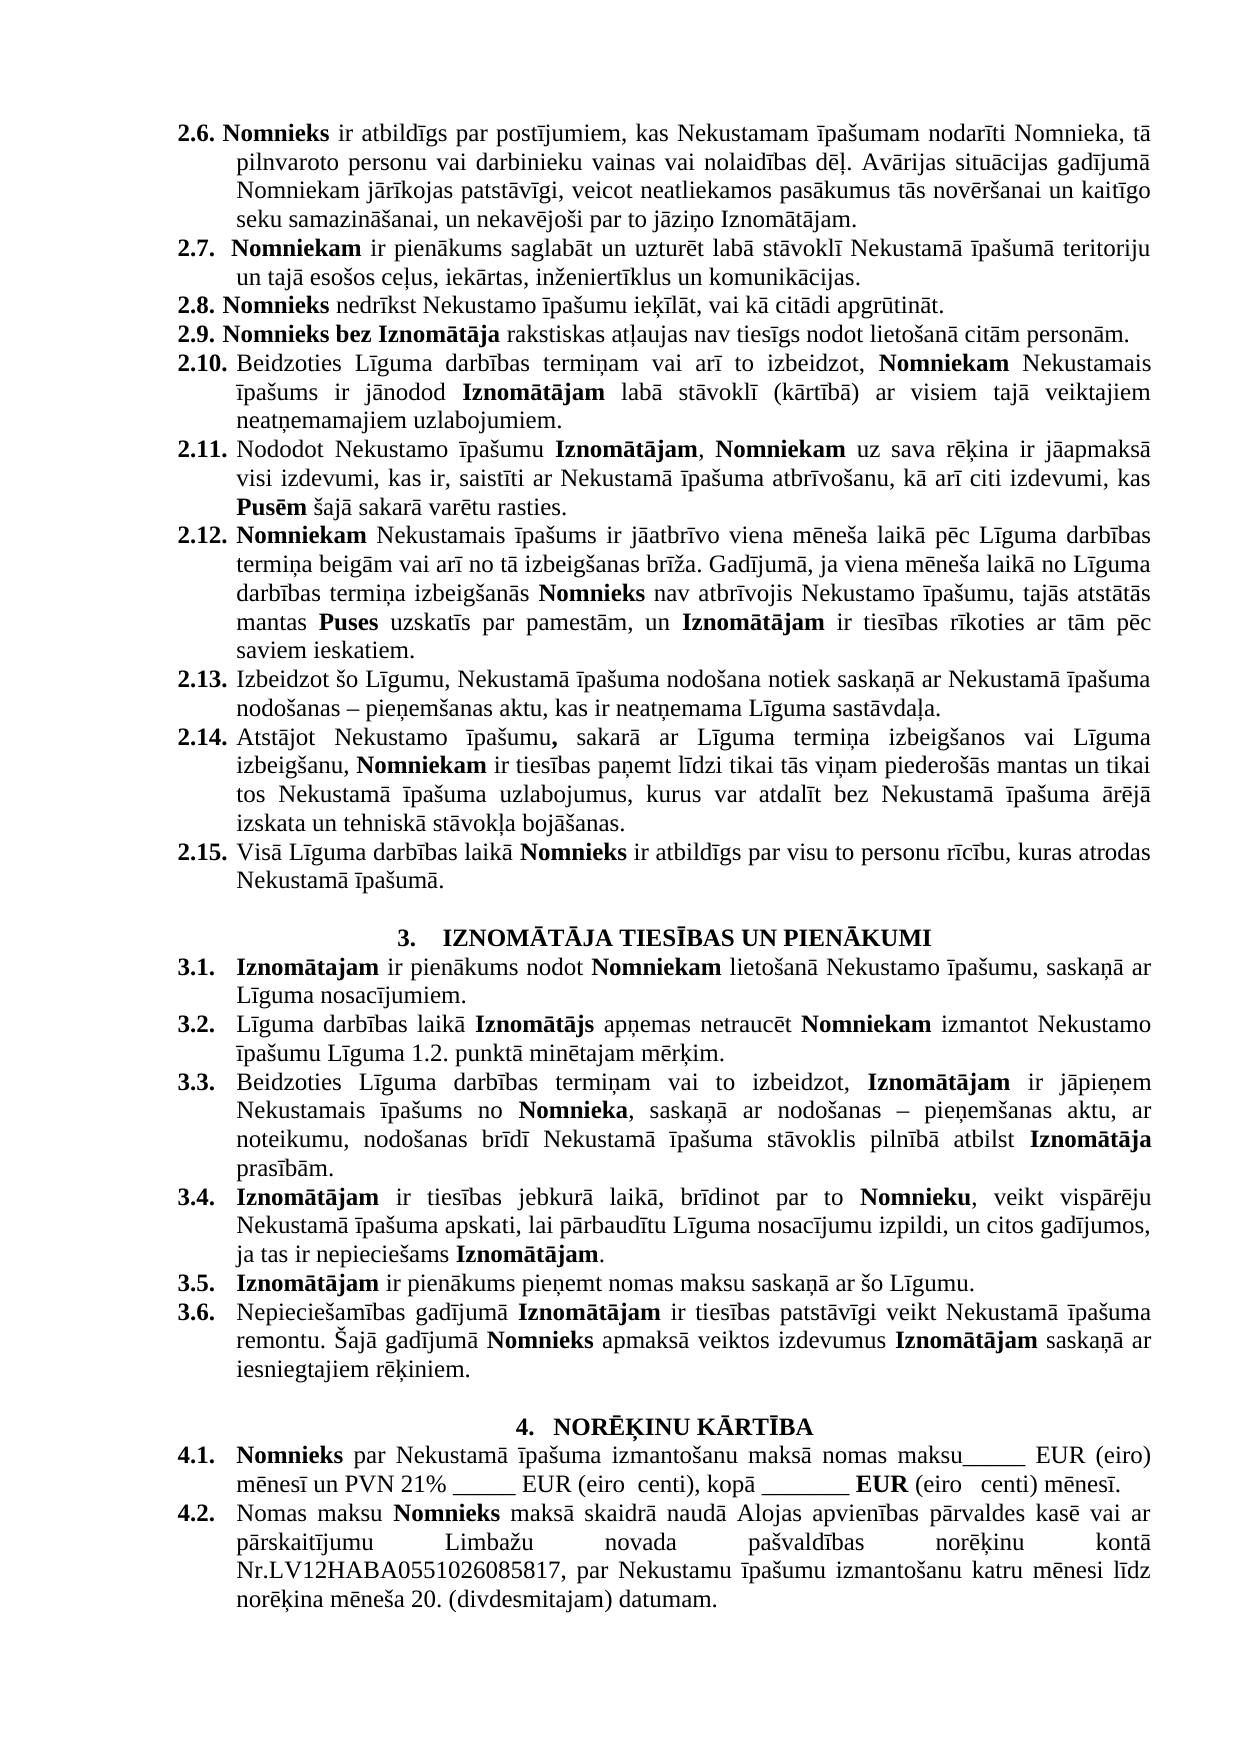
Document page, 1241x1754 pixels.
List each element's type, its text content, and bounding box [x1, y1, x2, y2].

list Beidzoties Līguma darbības termiņam vai arī to izbeidzot, Nomniekam Nekustamais īpašums ir jānodod Iznomātājam labā stāvoklī (kārtībā) ar visiem tajā veiktajiem neatņemamajiem uzlabojumiem. [177, 348, 1152, 434]
list Nomniekam ir pienākums saglabāt un uzturēt labā stāvoklī Nekustamā īpašumā teritoriju un tajā esošos ceļus, iekārtas, inženiertīklus un komunikācijas. [177, 233, 1152, 291]
list Izbeidzot šo Līgumu, Nekustamā īpašuma nodošana notiek saskaņā ar Nekustamā īpašuma nodošanas – pieņemšanas aktu, kas ir neatņemama Līguma sastāvdaļa. [177, 664, 1152, 722]
list Nomnieks ir atbildīgs par postījumiem, kas Nekustamam īpašumam nodarīti Nomnieka, tā pilnvaroto personu vai darbinieku vainas vai nolaidības dēļ. Avārijas situācijas gadījumā Nomniekam jārīkojas patstāvīgi, veicot neatliekamos pasākumus tās novēršanai un kaitīgo seku samazināšanai, un nekavējoši par to jāziņo Iznomātājam. [177, 118, 1152, 233]
list Nepieciešamības gadījumā Iznomātājam ir tiesības patstāvīgi veikt Nekustamā īpašuma remontu. Šajā gadījumā Nomnieks apmaksā veiktos izdevumus Iznomātājam saskaņā ar iesniegtajiem rēķiniem. [177, 1297, 1152, 1383]
list Nomas maksu Nomnieks maksā skaidrā naudā Alojas apvienības pārvaldes kasē vai ar pārskaitījumu Limbažu novada pašvaldības norēķinu kontā Nr.LV12HABA0551026085817, par Nekustamu īpašumu izmantošanu katru mēnesi līdz norēķina mēneša 20. (divdesmitajam) datumam. [177, 1498, 1152, 1613]
list Nododot Nekustamo īpašumu Iznomātājam, Nomniekam uz sava rēķina ir jāapmaksā visi izdevumi, kas ir, saistīti ar Nekustamā īpašuma atbrīvošanu, kā arī citi izdevumi, kas Pusēm šajā sakarā varētu rasties. [177, 434, 1152, 521]
list NORĒĶINU KĀRTĪBA [177, 1412, 1152, 1441]
list Līguma darbības laikā Iznomātājs apņemas netraucēt Nomniekam izmantot Nekustamo īpašumu Līguma 1.2. punktā minētajam mērķim. [177, 1009, 1152, 1067]
list Nomnieks nedrīkst Nekustamo īpašumu ieķīlāt, vai kā citādi apgrūtināt. [177, 291, 1152, 319]
list Iznomātājam ir pienākums pieņemt nomas maksu saskaņā ar šo Līgumu. [177, 1268, 1152, 1297]
list Nomnieks bez Iznomātāja rakstiskas atļaujas nav tiesīgs nodot lietošanā citām personām. [177, 319, 1152, 348]
list Nomniekam Nekustamais īpašums ir jāatbrīvo viena mēneša laikā pēc Līguma darbības termiņa beigām vai arī no tā izbeigšanas brīža. Gadījumā, ja viena mēneša laikā no Līguma darbības termiņa izbeigšanās Nomnieks nav atbrīvojis Nekustamo īpašumu, tajās atstātās mantas Puses uzskatīs par pamestām, un Iznomātājam ir tiesības rīkoties ar tām pēc saviem ieskatiem. [177, 521, 1152, 664]
list Nomnieks par Nekustamā īpašuma izmantošanu maksā nomas maksu_____ EUR (eiro) mēnesī un PVN 21% _____ EUR (eiro centi), kopā _______ EUR (eiro centi) mēnesī. [177, 1441, 1152, 1498]
list Beidzoties Līguma darbības termiņam vai to izbeidzot, Iznomātājam ir jāpieņem Nekustamais īpašums no Nomnieka, saskaņā ar nodošanas – pieņemšanas aktu, ar noteikumu, nodošanas brīdī Nekustamā īpašuma stāvoklis pilnībā atbilst Iznomātāja prasībām. [177, 1067, 1152, 1182]
list Atstājot Nekustamo īpašumu, sakarā ar Līguma termiņa izbeigšanos vai Līguma izbeigšanu, Nomniekam ir tiesības paņemt līdzi tikai tās viņam piederošās mantas un tikai tos Nekustamā īpašuma uzlabojumus, kurus var atdalīt bez Nekustamā īpašuma ārējā izskata un tehniskā stāvokļa bojāšanas. [177, 722, 1152, 837]
list Iznomātajam ir pienākums nodot Nomniekam lietošanā Nekustamo īpašumu, saskaņā ar Līguma nosacījumiem. [177, 952, 1152, 1009]
list IZNOMĀTĀJA TIESĪBAS UN PIENĀKUMI [177, 923, 1152, 952]
list Iznomātājam ir tiesības jebkurā laikā, brīdinot par to Nomnieku, veikt vispārēju Nekustamā īpašuma apskati, lai pārbaudītu Līguma nosacījumu izpildi, un citos gadījumos, ja tas ir nepieciešams Iznomātājam. [177, 1182, 1152, 1268]
list Visā Līguma darbības laikā Nomnieks ir atbildīgs par visu to personu rīcību, kuras atrodas Nekustamā īpašumā. [177, 837, 1152, 894]
